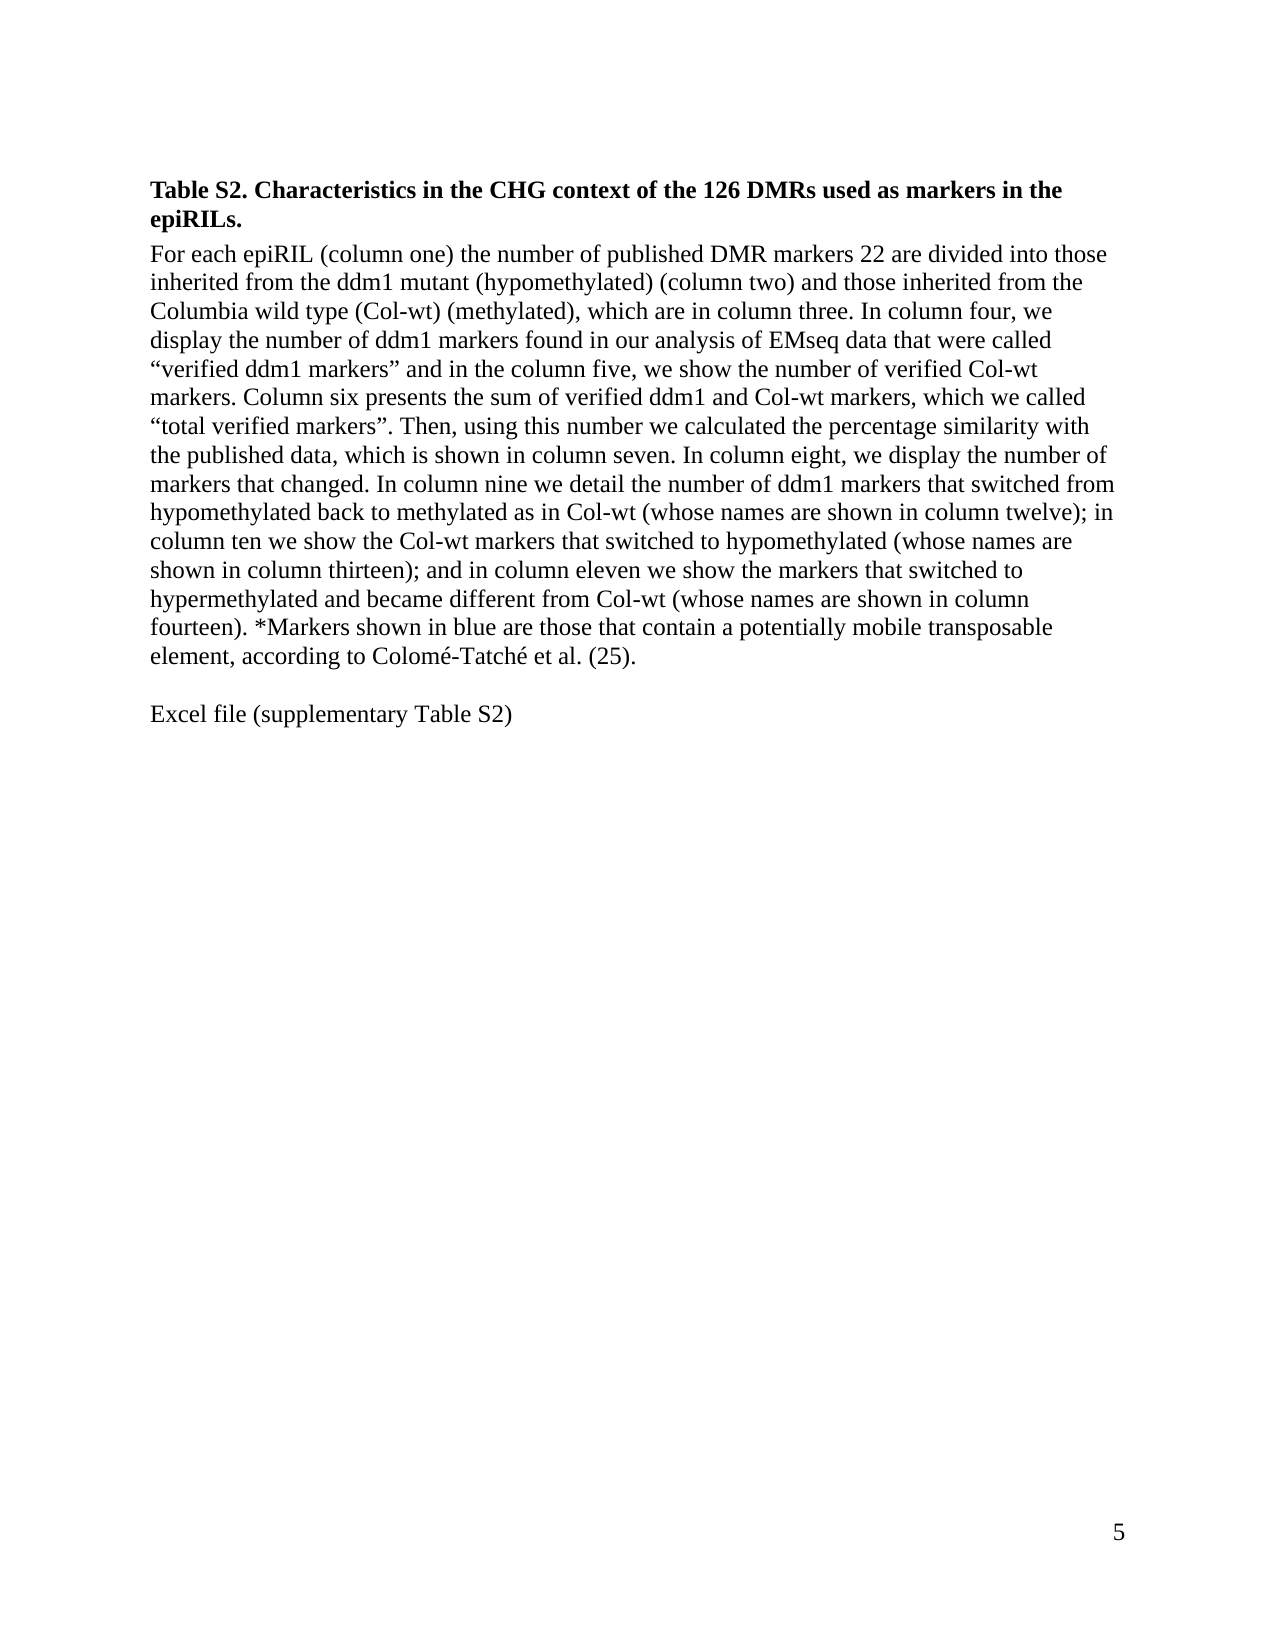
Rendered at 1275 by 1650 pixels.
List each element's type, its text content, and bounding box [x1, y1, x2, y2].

text Excel file (supplementary Table S2) [150, 699, 1125, 727]
subtitle Table S2. Characteristics in the CHG context of the 126 DMRs used as markers in the epiRILs. [150, 175, 1125, 232]
text For each epiRIL (column one) the number of published DMR markers 22 are divided into those inherited from the ddm1 mutant (hypomethylated) (column two) and those inherited from the Columbia wild type (Col-wt) (methylated), which are in column three. In column four, we display the number of ddm1 markers found in our analysis of EMseq data that were called “verified ddm1 markers” and in the column five, we show the number of verified Col-wt markers. Column six presents the sum of verified ddm1 and Col-wt markers, which we called “total verified markers”. Then, using this number we calculated the percentage similarity with the published data, which is shown in column seven. In column eight, we display the number of markers that changed. In column nine we detail the number of ddm1 markers that switched from hypomethylated back to methylated as in Col-wt (whose names are shown in column twelve); in column ten we show the Col-wt markers that switched to hypomethylated (whose names are shown in column thirteen); and in column eleven we show the markers that switched to hypermethylated and became different from Col-wt (whose names are shown in column fourteen). *Markers shown in blue are those that contain a potentially mobile transposable element, according to Colomé-Tatché et al. (25). [150, 239, 1125, 670]
